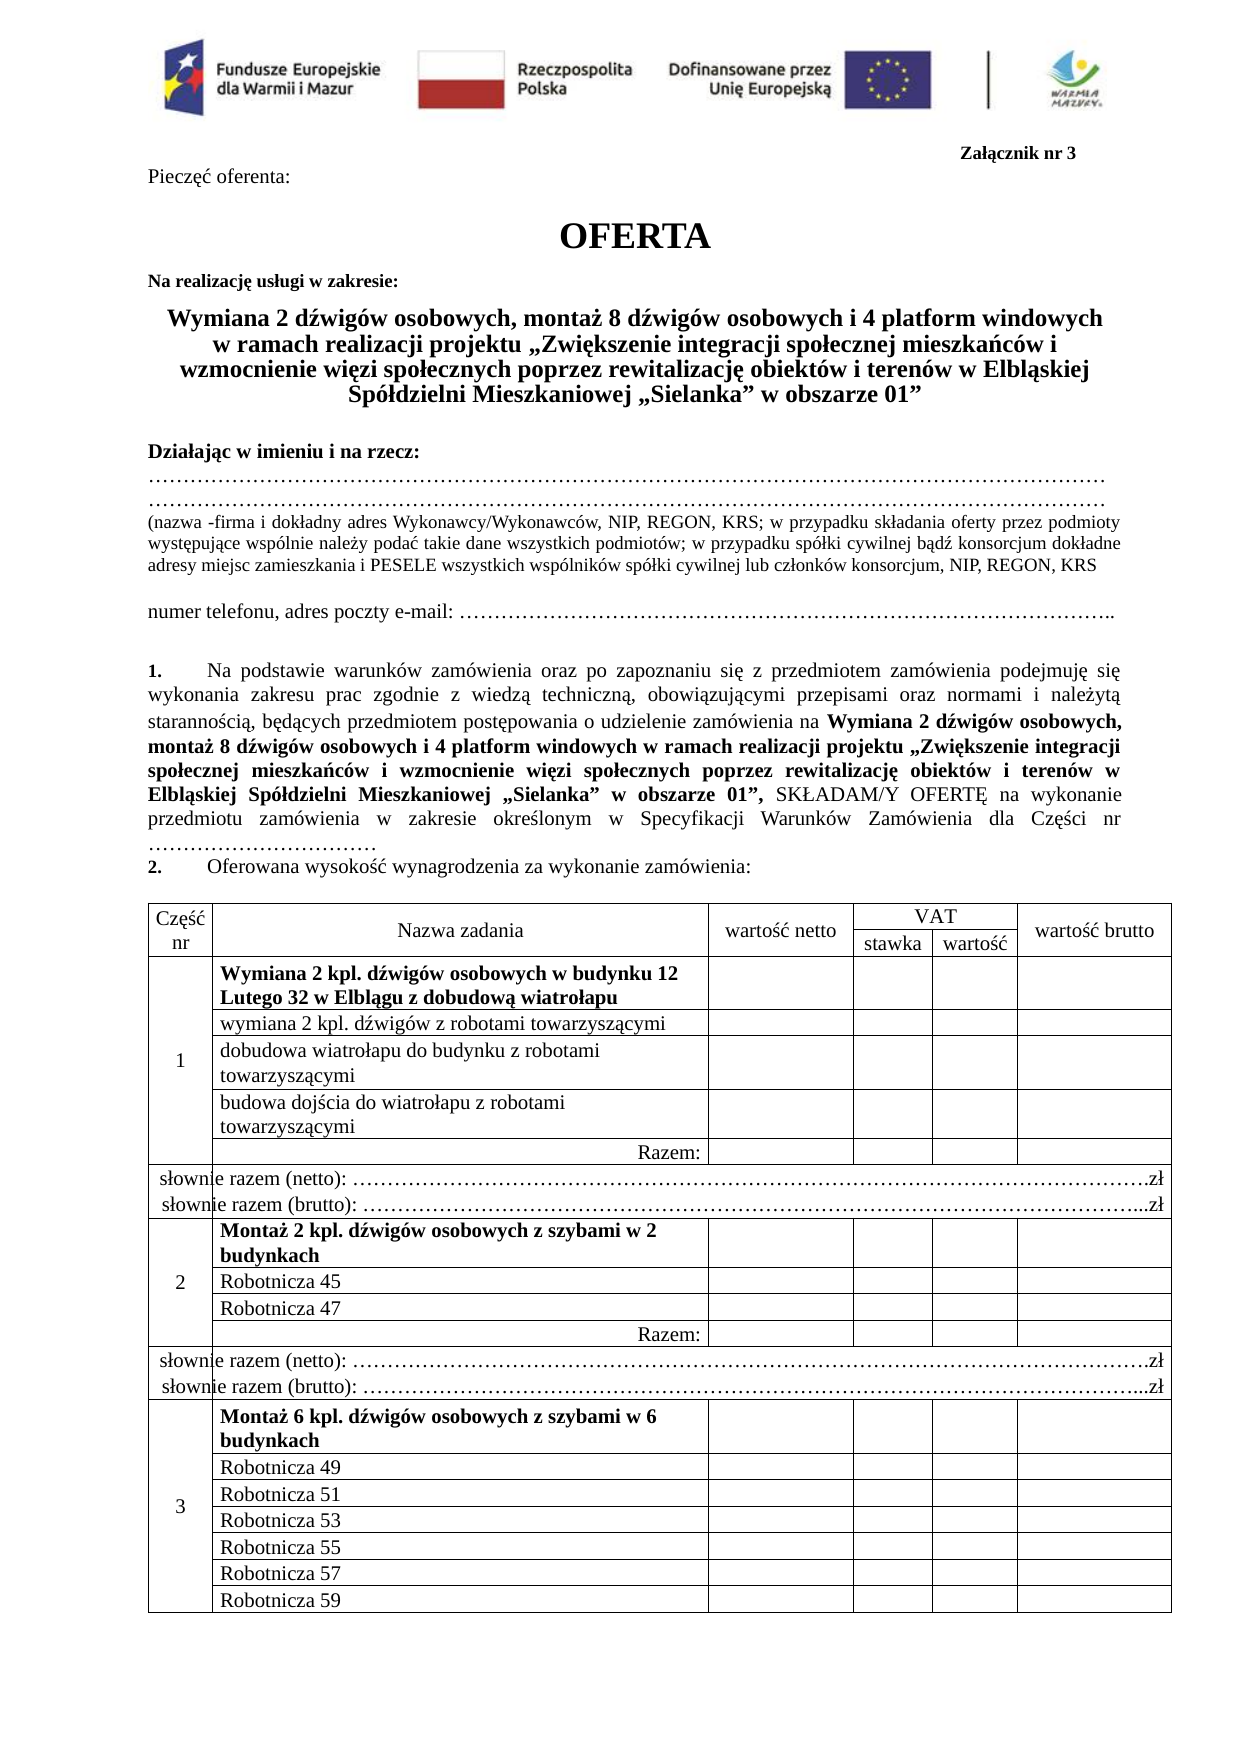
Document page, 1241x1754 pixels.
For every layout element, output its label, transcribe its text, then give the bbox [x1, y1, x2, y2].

table_cell Robotnicza 57 [213, 1560, 708, 1585]
table_cell [709, 1586, 853, 1612]
table_cell [1018, 1400, 1171, 1452]
table_cell [933, 1268, 1017, 1293]
table_header VAT [854, 904, 1017, 929]
table_cell [709, 1294, 853, 1320]
table_cell stawka [854, 930, 932, 956]
table_cell Razem: [213, 1321, 708, 1346]
table_cell [933, 1586, 1017, 1612]
table_cell dobudowa wiatrołapu do budynku z robotami towarzyszącymi [213, 1036, 708, 1088]
table_cell [709, 1321, 853, 1346]
table_cell [933, 1480, 1017, 1506]
table_cell [854, 1010, 932, 1035]
table_header Część nr [149, 904, 212, 956]
table_cell [709, 1268, 853, 1293]
table_cell Montaż 6 kpl. dźwigów osobowych z szybami w 6 budynkach [213, 1400, 708, 1452]
table_cell [1018, 1560, 1171, 1585]
table_cell [854, 1454, 932, 1479]
table_cell [709, 1219, 853, 1267]
table_header Nazwa zadania [213, 904, 708, 956]
table_cell [933, 957, 1017, 1009]
table_cell [933, 1090, 1017, 1138]
table_cell [709, 1139, 853, 1164]
table_cell 3 [149, 1400, 212, 1612]
table_cell [933, 1010, 1017, 1035]
table_cell [1018, 1036, 1171, 1088]
table_cell [933, 1400, 1017, 1452]
table_cell [1018, 1268, 1171, 1293]
table_cell słownie razem (netto): …………………………………………………………………………………………………….zł [213, 1165, 1171, 1191]
table_cell [1018, 1139, 1171, 1164]
table_cell [933, 1454, 1017, 1479]
text Załącznik nr 3 [886, 56, 1122, 164]
table_cell Robotnicza 49 [213, 1454, 708, 1479]
table_cell słownie razem (netto): …………………………………………………………………………………………………….zł [213, 1347, 1171, 1373]
table_cell [854, 1268, 932, 1293]
table_cell [933, 1321, 1017, 1346]
table_cell Montaż 2 kpl. dźwigów osobowych z szybami w 2 budynkach [213, 1219, 708, 1267]
table_cell Wymiana 2 kpl. dźwigów osobowych w budynku 12 Lutego 32 w Elblągu z dobudową wiatrołapu [213, 957, 708, 1009]
table_cell [854, 1219, 932, 1267]
table_cell wartość [933, 930, 1017, 956]
table_cell [709, 1454, 853, 1479]
picture [146, 20, 1118, 130]
table_cell Robotnicza 47 [213, 1294, 708, 1320]
table_cell budowa dojścia do wiatrołapu z robotami towarzyszącymi [213, 1090, 708, 1138]
table_cell [1018, 1533, 1171, 1559]
table_cell Robotnicza 51 [213, 1480, 708, 1506]
text numer telefonu, adres poczty e-mail: ………………………………………………………………………………….. [148, 599, 1122, 623]
table_header wartość brutto [1018, 904, 1171, 956]
table_cell [854, 1400, 932, 1452]
table_cell [709, 1400, 853, 1452]
table_cell [854, 1507, 932, 1532]
table_cell [933, 1560, 1017, 1585]
table_cell [1018, 1586, 1171, 1612]
table_cell [933, 1139, 1017, 1164]
table_cell [854, 1090, 932, 1138]
table_cell [854, 1560, 932, 1585]
table_cell [854, 1036, 932, 1088]
table_cell [709, 1036, 853, 1088]
table_cell [854, 1586, 932, 1612]
text Na realizację usługi w zakresie: [148, 269, 1122, 291]
table_cell 2 [149, 1219, 212, 1346]
table_cell [709, 1533, 853, 1559]
text OFERTA [148, 214, 1122, 257]
text Pieczęć oferenta: [148, 164, 1122, 189]
table_cell [709, 1480, 853, 1506]
table_cell [1018, 1321, 1171, 1346]
table_cell Robotnicza 59 [213, 1586, 708, 1612]
table_cell słownie razem (brutto): …………………………………………………………………………………………………...zł [213, 1373, 1171, 1399]
table_cell wymiana 2 kpl. dźwigów z robotami towarzyszącymi [213, 1010, 708, 1035]
table_cell [933, 1219, 1017, 1267]
table_cell [854, 1321, 932, 1346]
text Działając w imieniu i na rzecz: [148, 438, 1122, 463]
table_cell [1018, 1090, 1171, 1138]
text w ramach realizacji projektu „Zwiększenie integracji społecznej mieszkańców i wzmocnienie więzi społecznych poprzez rewitalizację obiektów i terenów w Elbląskiej Spółdzielni Mieszkaniowej „Sielanka” w obszarze 01” [148, 332, 1122, 407]
table_cell [709, 1507, 853, 1532]
table_cell [933, 1294, 1017, 1320]
table_cell [933, 1036, 1017, 1088]
table_cell [709, 1560, 853, 1585]
table_cell 1 [149, 957, 212, 1164]
table_cell [854, 1294, 932, 1320]
table_cell Robotnicza 45 [213, 1268, 708, 1293]
table_cell [1018, 1294, 1171, 1320]
table_cell Robotnicza 55 [213, 1533, 708, 1559]
table_header wartość netto [709, 904, 853, 956]
table_cell [709, 1090, 853, 1138]
table_cell [854, 957, 932, 1009]
table_cell Robotnicza 53 [213, 1507, 708, 1532]
list Na podstawie warunków zamówienia oraz po zapoznaniu się z przedmiotem zamówienia podejmuję się wykonania zakresu prac zgodnie z wiedzą techniczną, obowiązującymi przepisami oraz normami i należytą starannością, będących przedmiotem postępowania o udzielenie zamówienia na Wymiana 2 dźwigów osobowych, montaż 8 dźwigów osobowych i 4 platform windowych w ramach realizacji projektu „Zwiększenie integracji społecznej mieszkańców i wzmocnienie więzi społecznych poprzez rewitalizację obiektów i terenów w Elbląskiej Spółdzielni Mieszkaniowej „Sielanka” w obszarze 01”, SKŁADAM/Y OFERTĘ na wykonanie przedmiotu zamówienia w zakresie określonym w Specyfikacji Warunków Zamówienia dla Części nr …………………………… [148, 658, 1122, 854]
table_cell [933, 1507, 1017, 1532]
table_cell [1018, 1219, 1171, 1267]
text Wymiana 2 dźwigów osobowych, montaż 8 dźwigów osobowych i 4 platform windowych [148, 303, 1122, 332]
table_cell Razem: [213, 1139, 708, 1164]
table_cell [1018, 1454, 1171, 1479]
table_cell [933, 1533, 1017, 1559]
table_cell [1018, 957, 1171, 1009]
table_cell [1018, 1480, 1171, 1506]
table_cell [1018, 1010, 1171, 1035]
table_cell [854, 1139, 932, 1164]
table_cell [854, 1480, 932, 1506]
text …………………………………………………………………………………………………………………………………………………………………………………………………………………………………………………… (nazwa -firma i dokładny adres Wykonawcy/Wykonawców, NIP, REGON, KRS; w przypadku składania oferty przez podmioty występujące wspólnie należy podać takie dane wszystkich podmiotów; w przypadku spółki cywilnej bądź konsorcjum dokładne adresy miejsc zamieszkania i PESELE wszystkich wspólników spółki cywilnej lub członków konsorcjum, NIP, REGON, KRS [148, 463, 1122, 575]
table_cell [709, 1010, 853, 1035]
table_cell słownie razem (brutto): …………………………………………………………………………………………………...zł [213, 1191, 1171, 1217]
list Oferowana wysokość wynagrodzenia za wykonanie zamówienia: [148, 854, 1122, 878]
table_cell [1018, 1507, 1171, 1532]
table_cell [709, 957, 853, 1009]
table_cell [854, 1533, 932, 1559]
